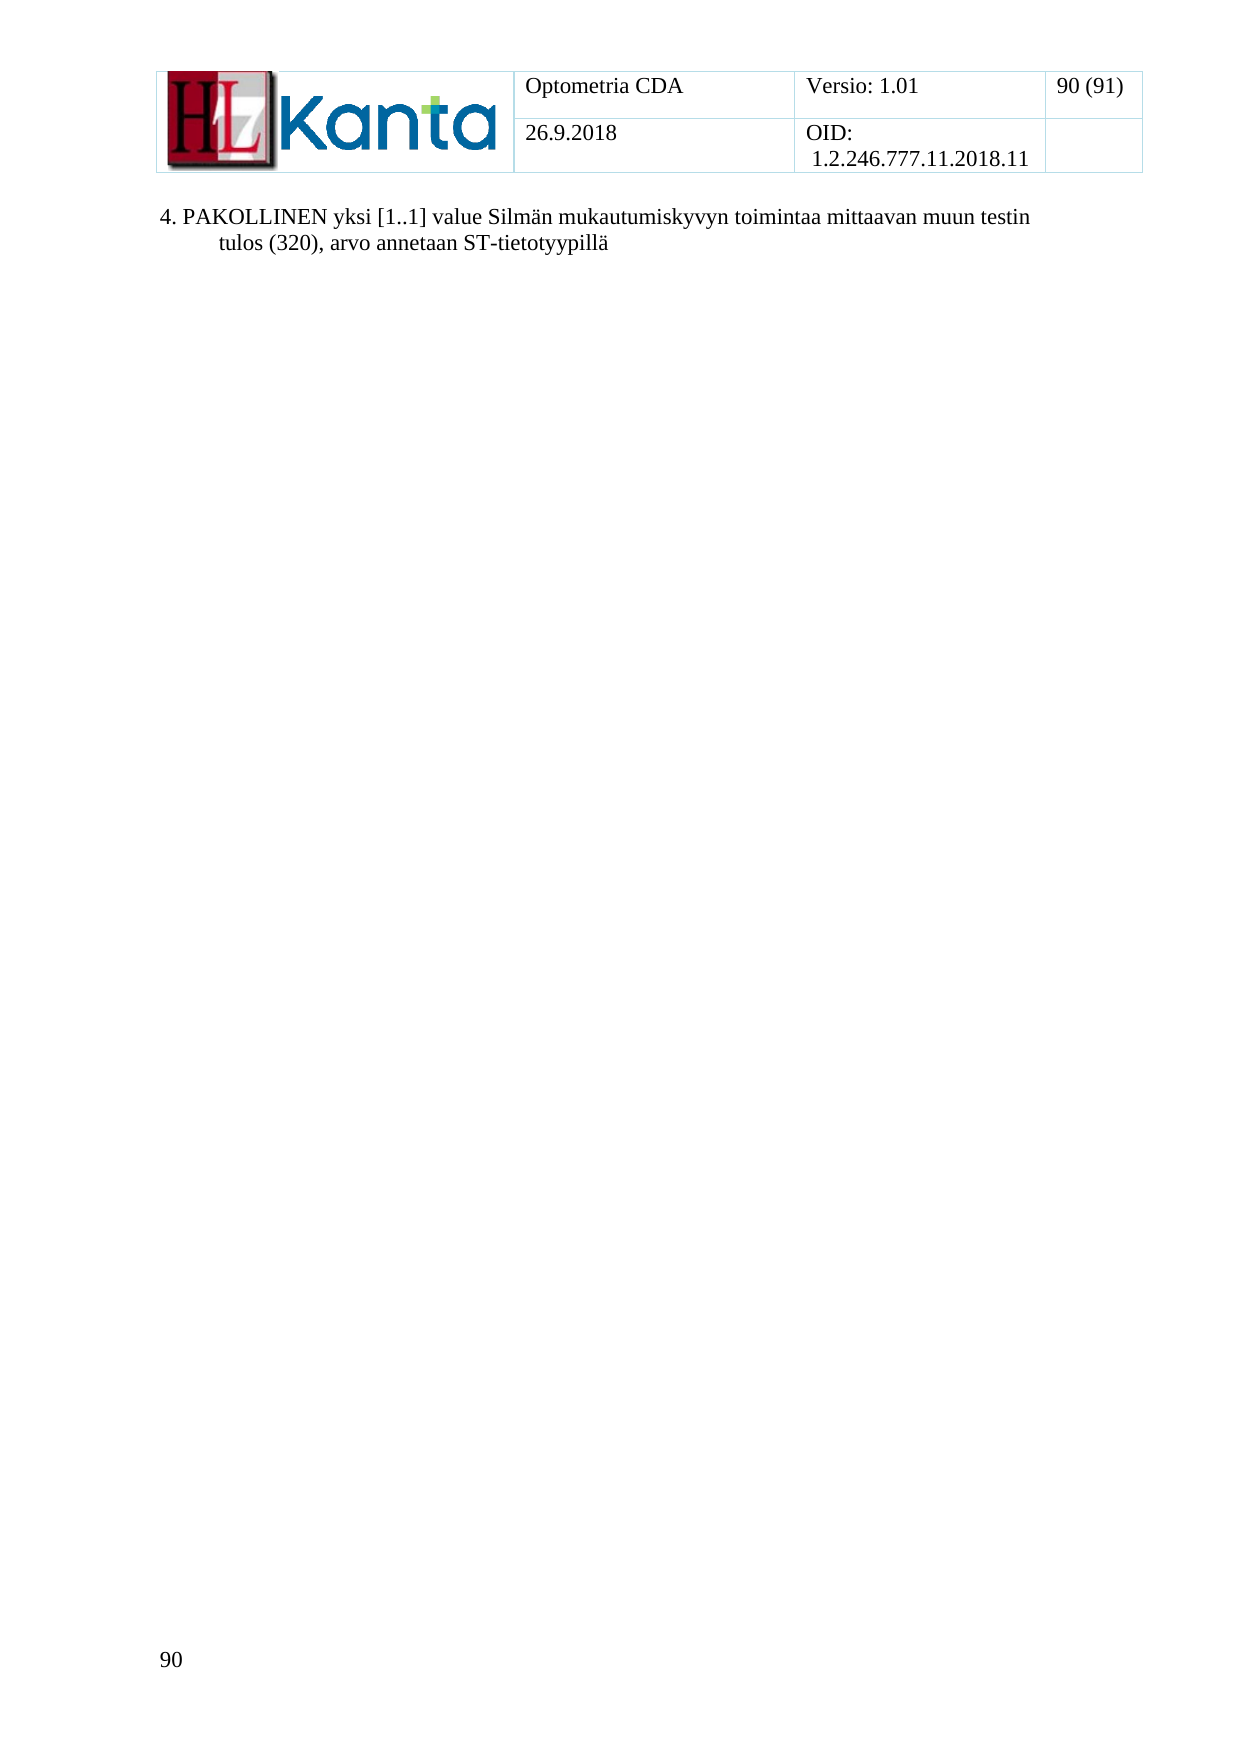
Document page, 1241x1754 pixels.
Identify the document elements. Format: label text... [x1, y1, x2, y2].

picture [167, 71, 279, 171]
picture [281, 96, 496, 150]
text 4. PAKOLLINEN yksi [1..1] value Silmän mukautumiskyvyn toimintaa mittaavan muun testin tulos (320), arvo annetaan ST-tietotyypillä [159, 203, 1081, 256]
